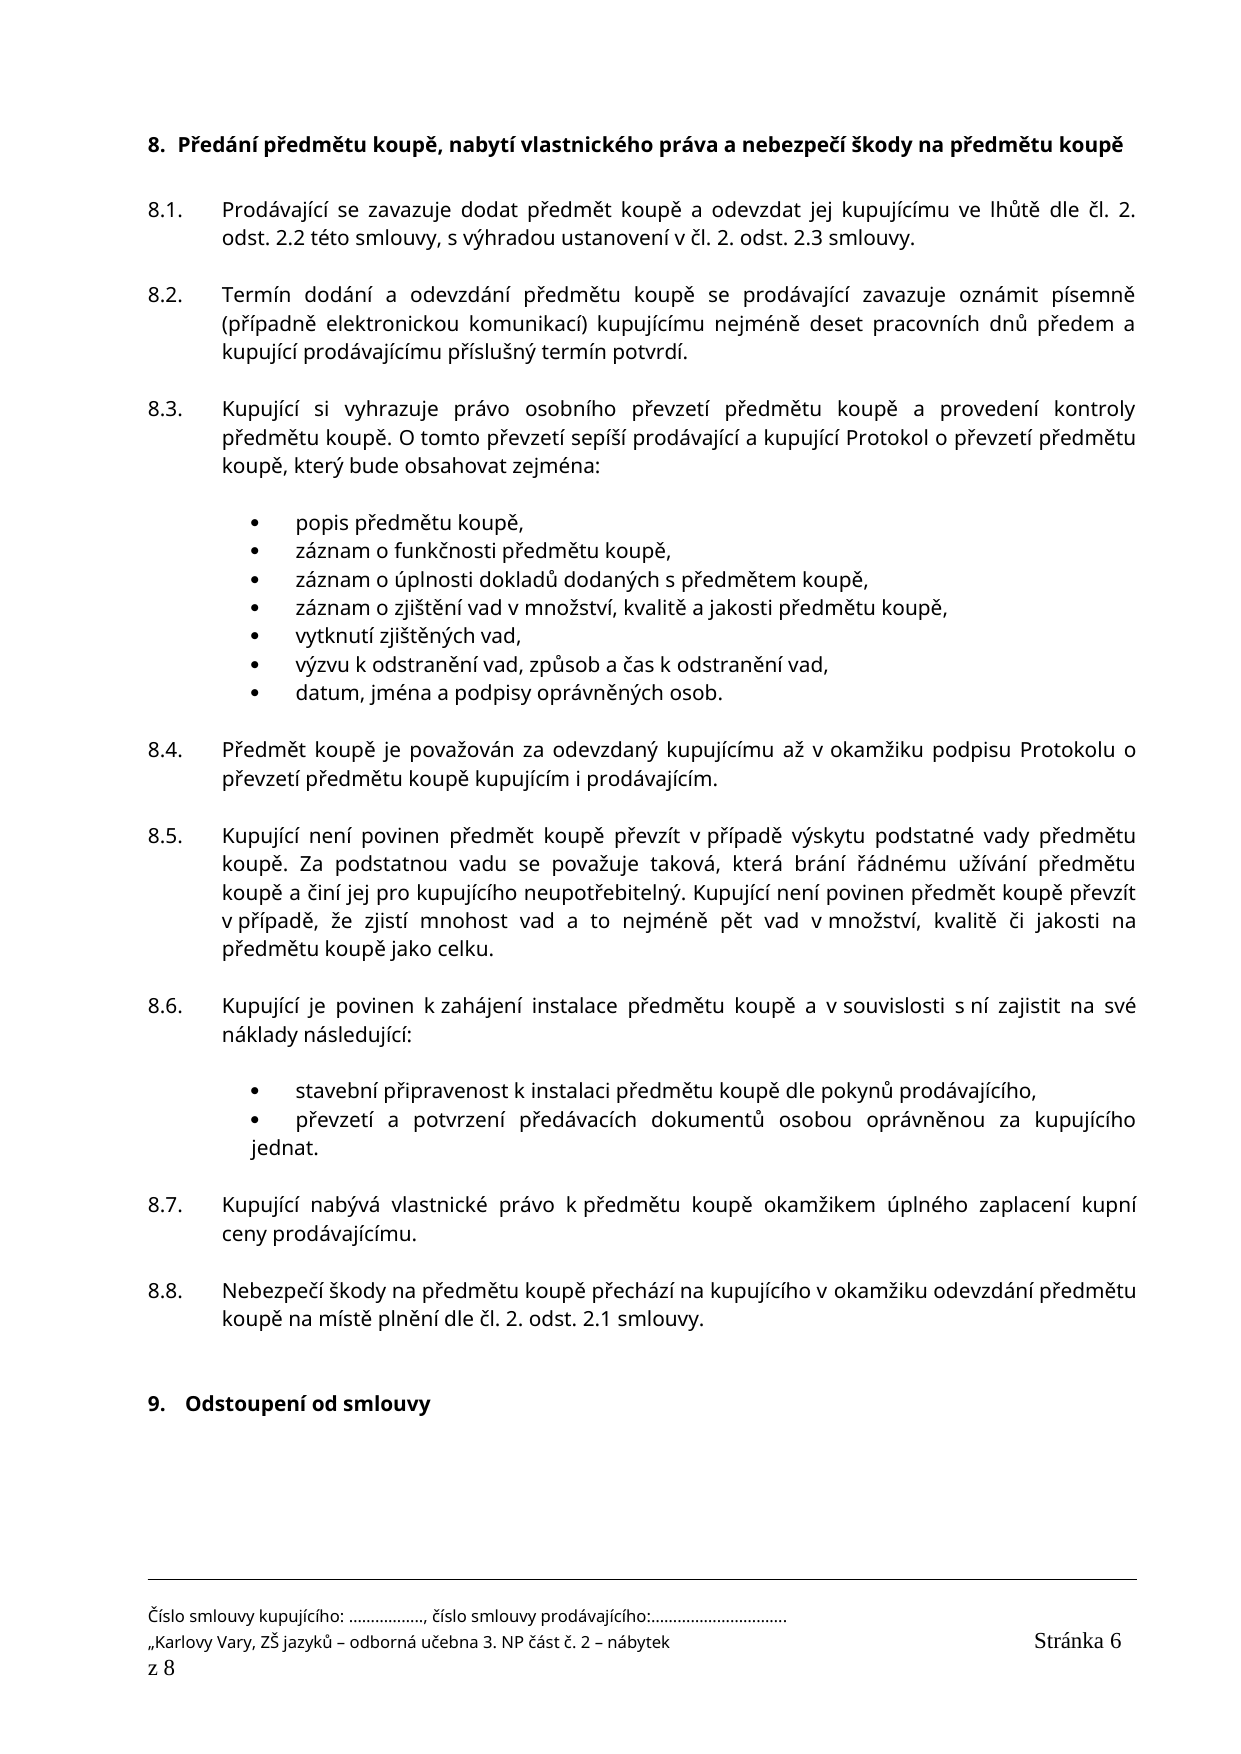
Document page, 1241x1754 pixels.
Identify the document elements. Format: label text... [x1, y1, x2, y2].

list popis předmětu koupě, [251, 508, 1137, 536]
subtitle Odstoupení od smlouvy [148, 1389, 1137, 1418]
list Prodávající se zavazuje dodat předmět koupě a odevzdat jej kupujícímu ve lhůtě dle čl. 2. odst. 2.2 této smlouvy, s výhradou ustanovení v čl. 2. odst. 2.3 smlouvy. [148, 195, 1137, 252]
list vytknutí zjištěných vad, [251, 622, 1137, 650]
list Termín dodání a odevzdání předmětu koupě se prodávající zavazuje oznámit písemně (případně elektronickou komunikací) kupujícímu nejméně deset pracovních dnů předem a kupující prodávajícímu příslušný termín potvrdí. [148, 280, 1137, 366]
list záznam o zjištění vad v množství, kvalitě a jakosti předmětu koupě, [251, 593, 1137, 622]
list záznam o funkčnosti předmětu koupě, [251, 536, 1137, 565]
list Nebezpečí škody na předmětu koupě přechází na kupujícího v okamžiku odevzdání předmětu koupě na místě plnění dle čl. 2. odst. 2.1 smlouvy. [148, 1276, 1137, 1333]
list výzvu k odstranění vad, způsob a čas k odstranění vad, [251, 650, 1137, 678]
list datum, jména a podpisy oprávněných osob. [251, 678, 1137, 707]
list Předmět koupě je považován za odevzdaný kupujícímu až v okamžiku podpisu Protokolu o převzetí předmětu koupě kupujícím i prodávajícím. [148, 735, 1137, 792]
list Kupující je povinen k zahájení instalace předmětu koupě a v souvislosti s ní zajistit na své náklady následující: [148, 991, 1137, 1048]
list Kupující si vyhrazuje právo osobního převzetí předmětu koupě a provedení kontroly předmětu koupě. O tomto převzetí sepíší prodávající a kupující Protokol o převzetí předmětu koupě, který bude obsahovat zejména: [148, 394, 1137, 479]
list stavební připravenost k instalaci předmětu koupě dle pokynů prodávajícího, [251, 1077, 1137, 1105]
list převzetí a potvrzení předávacích dokumentů osobou oprávněnou za kupujícího jednat. [251, 1105, 1137, 1162]
list Kupující nabývá vlastnické právo k předmětu koupě okamžikem úplného zaplacení kupní ceny prodávajícímu. [148, 1190, 1137, 1247]
list záznam o úplnosti dokladů dodaných s předmětem koupě, [251, 565, 1137, 593]
list Předání předmětu koupě, nabytí vlastnického práva a nebezpečí škody na předmětu koupě [148, 130, 1137, 158]
list Kupující není povinen předmět koupě převzít v případě výskytu podstatné vady předmětu koupě. Za podstatnou vadu se považuje taková, která brání řádnému užívání předmětu koupě a činí jej pro kupujícího neupotřebitelný. Kupující není povinen předmět koupě převzít v případě, že zjistí mnohost vad a to nejméně pět vad v množství, kvalitě či jakosti na předmětu koupě jako celku. [148, 821, 1137, 963]
